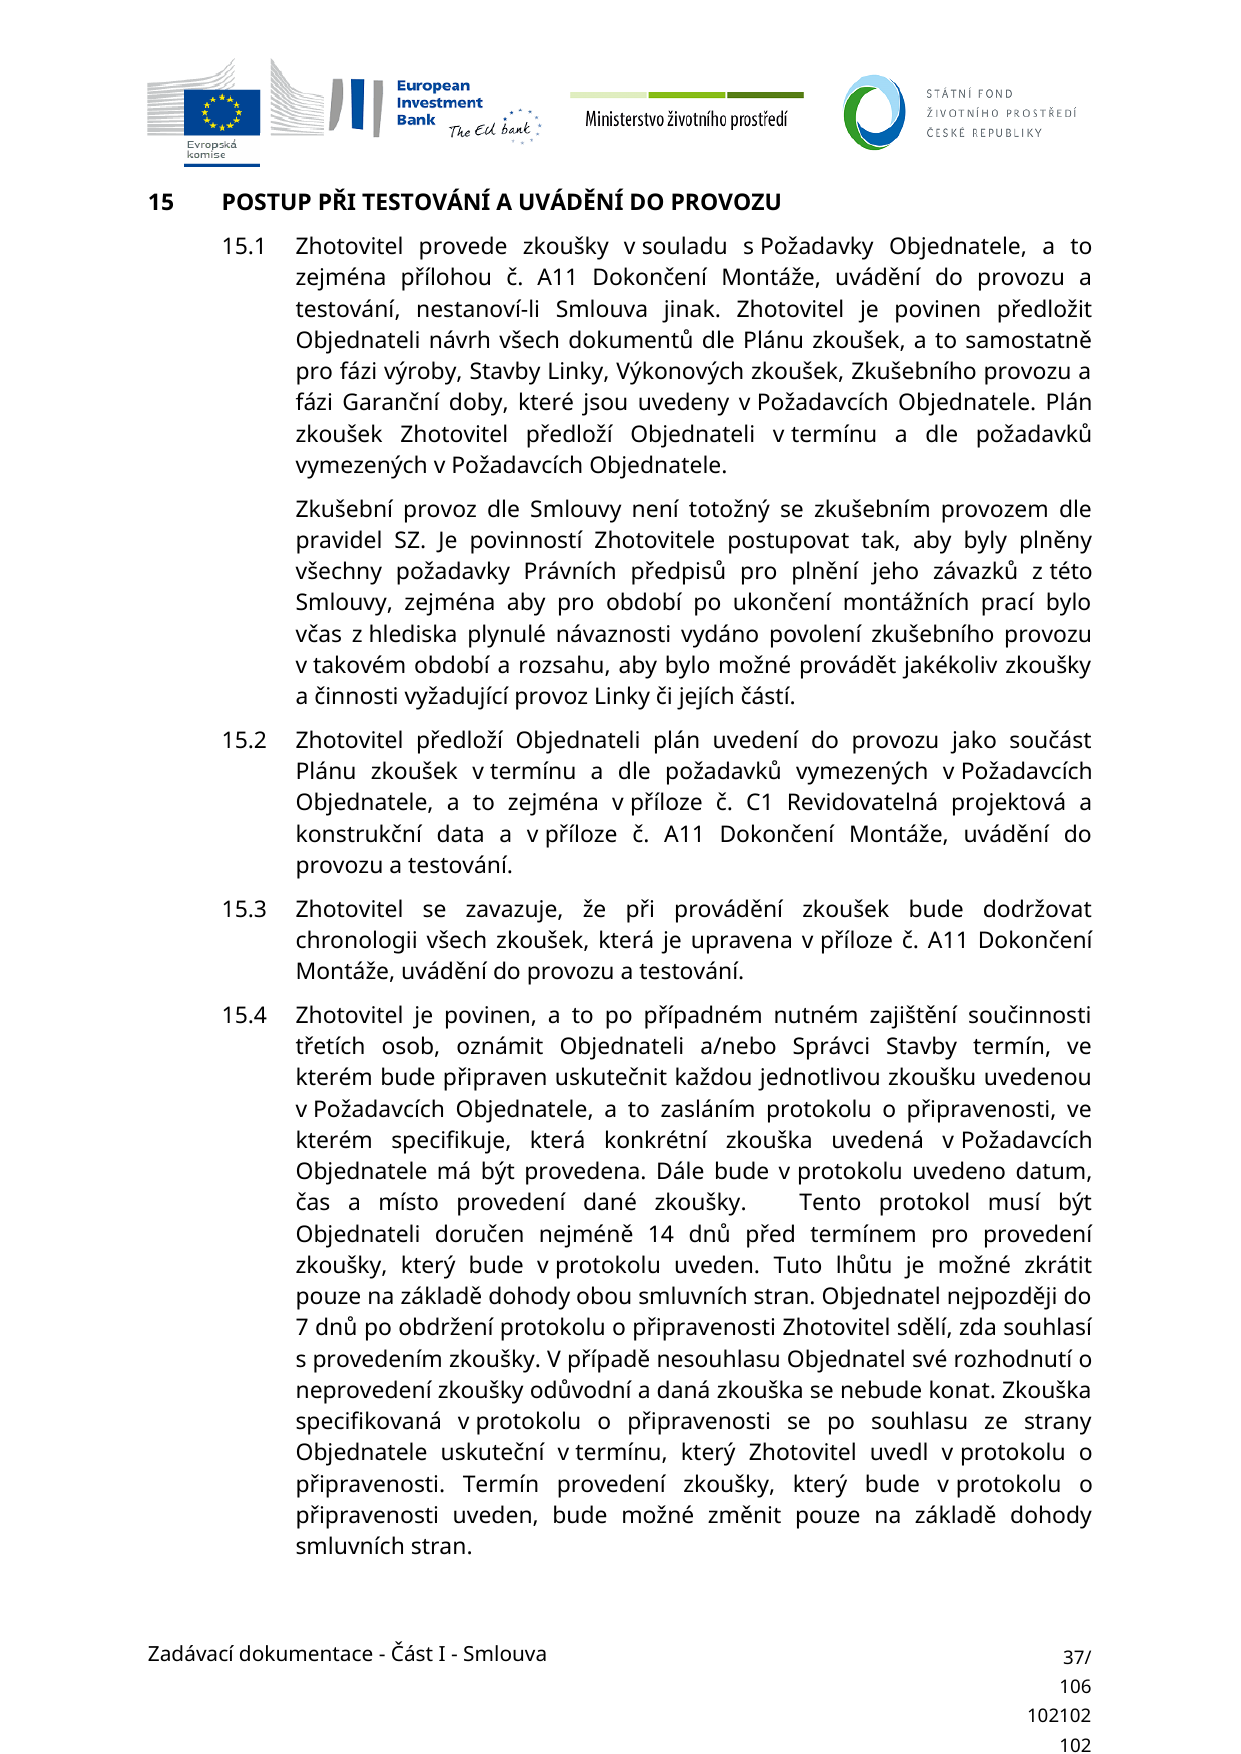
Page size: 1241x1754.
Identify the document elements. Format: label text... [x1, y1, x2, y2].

list POSTUP PŘI TESTOVÁNÍ A UVÁDĚNÍ DO PROVOZU [148, 186, 1093, 217]
list Zhotovitel je povinen, a to po případném nutném zajištění součinnosti třetích osob, oznámit Objednateli a/nebo Správci Stavby termín, ve kterém bude připraven uskutečnit každou jednotlivou zkoušku uvedenou v Požadavcích Objednatele, a to zasláním protokolu o připravenosti, ve kterém specifikuje, která konkrétní zkouška uvedená v Požadavcích Objednatele má být provedena. Dále bude v protokolu uvedeno datum, čas a místo provedení dané zkoušky. Tento protokol musí být Objednateli doručen nejméně 14 dnů před termínem pro provedení zkoušky, který bude v protokolu uveden. Tuto lhůtu je možné zkrátit pouze na základě dohody obou smluvních stran. Objednatel nejpozději do 7 dnů po obdržení protokolu o připravenosti Zhotovitel sdělí, zda souhlasí s provedením zkoušky. V případě nesouhlasu Objednatel své rozhodnutí o neprovedení zkoušky odůvodní a daná zkouška se nebude konat. Zkouška specifikovaná v protokolu o připravenosti se po souhlasu ze strany Objednatele uskuteční v termínu, který Zhotovitel uvedl v protokolu o připravenosti. Termín provedení zkoušky, který bude v protokolu o připravenosti uveden, bude možné změnit pouze na základě dohody smluvních stran. [221, 999, 1093, 1561]
list Zhotovitel se zavazuje, že při provádění zkoušek bude dodržovat chronologii všech zkoušek, která je upravena v příloze č. A11 Dokončení Montáže, uvádění do provozu a testování. [221, 892, 1093, 986]
picture [147, 55, 1092, 167]
list Zhotovitel předloží Objednateli plán uvedení do provozu jako součást Plánu zkoušek v termínu a dle požadavků vymezených v Požadavcích Objednatele, a to zejména v příloze č. C1 Revidovatelná projektová a konstrukční data a v příloze č. A11 Dokončení Montáže, uvádění do provozu a testování. [221, 724, 1093, 880]
list Zhotovitel provede zkoušky v souladu s Požadavky Objednatele, a to zejména přílohou č. A11 Dokončení Montáže, uvádění do provozu a testování, nestanoví-li Smlouva jinak. Zhotovitel je povinen předložit Objednateli návrh všech dokumentů dle Plánu zkoušek, a to samostatně pro fázi výroby, Stavby Linky, Výkonových zkoušek, Zkušebního provozu a fázi Garanční doby, které jsou uvedeny v Požadavcích Objednatele. Plán zkoušek Zhotovitel předloží Objednateli v termínu a dle požadavků vymezených v Požadavcích Objednatele. [221, 230, 1093, 480]
text Zkušební provoz dle Smlouvy není totožný se zkušebním provozem dle pravidel SZ. Je povinností Zhotovitele postupovat tak, aby byly plněny všechny požadavky Právních předpisů pro plnění jeho závazků z této Smlouvy, zejména aby pro období po ukončení montážních prací bylo včas z hlediska plynulé návaznosti vydáno povolení zkušebního provozu v takovém období a rozsahu, aby bylo možné provádět jakékoliv zkoušky a činnosti vyžadující provoz Linky či jejích částí. [295, 492, 1093, 711]
